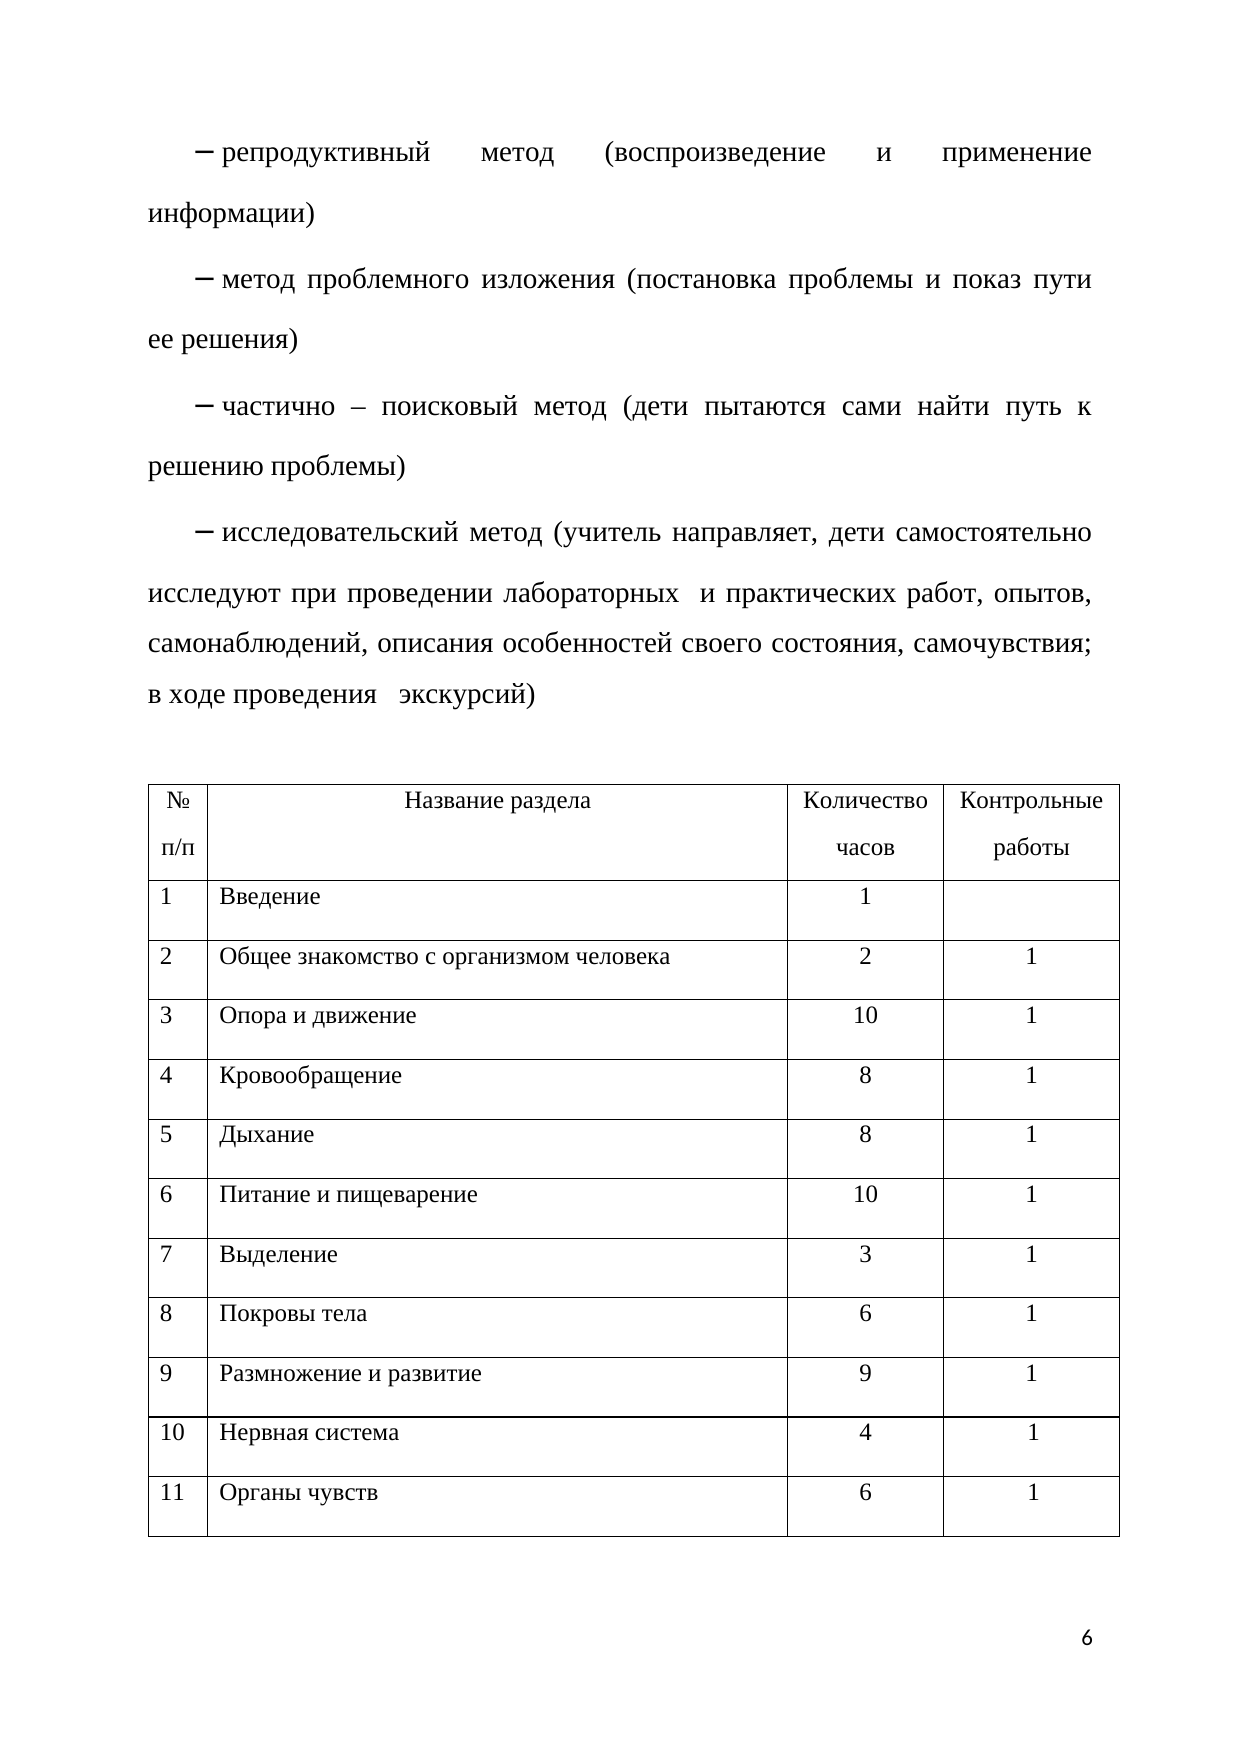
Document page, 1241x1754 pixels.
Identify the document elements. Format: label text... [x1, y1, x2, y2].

table_cell 8 [149, 1298, 207, 1357]
table_cell 10 [149, 1418, 207, 1476]
table_cell 3 [149, 1000, 207, 1059]
table_cell 1 [944, 1418, 1119, 1476]
table_cell 9 [788, 1358, 943, 1416]
table_cell 10 [788, 1179, 943, 1238]
table_cell 1 [944, 1179, 1119, 1238]
list репродуктивный метод (воспроизведение и применение информации) [148, 118, 1092, 228]
list частично – поисковый метод (дети пытаются сами найти путь к решению проблемы) [148, 372, 1092, 482]
table_cell 1 [944, 1477, 1119, 1536]
table_cell Выделение [208, 1239, 787, 1297]
table_cell 1 [944, 1060, 1119, 1118]
table_cell 1 [944, 1120, 1119, 1178]
table_cell 1 [788, 881, 943, 940]
table_cell 1 [944, 941, 1119, 999]
table_cell 10 [788, 1000, 943, 1059]
table_cell 1 [944, 1000, 1119, 1059]
table_cell 5 [149, 1120, 207, 1178]
table_cell 7 [149, 1239, 207, 1297]
table_cell 1 [944, 1358, 1119, 1416]
table_cell 6 [788, 1477, 943, 1536]
table_header Количество часов [788, 785, 943, 880]
table_cell Органы чувств [208, 1477, 787, 1536]
table_cell Опора и движение [208, 1000, 787, 1059]
list исследовательский метод (учитель направляет, дети самостоятельно исследуют при проведении лабораторных и практических работ, опытов, самонаблюдений, описания особенностей своего состояния, самочувствия; в ходе проведения экскурсий) [148, 499, 1092, 709]
table_header Контрольные работы [944, 785, 1119, 880]
table_cell Питание и пищеварение [208, 1179, 787, 1238]
table_cell Размножение и развитие [208, 1358, 787, 1416]
table_cell Нервная система [208, 1418, 787, 1476]
table_cell 9 [149, 1358, 207, 1416]
table_header № п/п [149, 785, 207, 880]
table_cell 2 [149, 941, 207, 999]
table_cell 2 [788, 941, 943, 999]
table_cell 11 [149, 1477, 207, 1536]
table_header Название раздела [208, 785, 787, 880]
table_cell 6 [149, 1179, 207, 1238]
table_cell Введение [208, 881, 787, 940]
table_cell [944, 881, 1119, 940]
table_cell 1 [944, 1239, 1119, 1297]
table_cell Покровы тела [208, 1298, 787, 1357]
table_cell 1 [149, 881, 207, 940]
table_cell 8 [788, 1120, 943, 1178]
table_cell 4 [788, 1418, 943, 1476]
table_cell Общее знакомство с организмом человека [208, 941, 787, 999]
list метод проблемного изложения (постановка проблемы и показ пути ее решения) [148, 245, 1092, 355]
table_cell 8 [788, 1060, 943, 1118]
table_cell 4 [149, 1060, 207, 1118]
table_cell Кровообращение [208, 1060, 787, 1118]
table_cell Дыхание [208, 1120, 787, 1178]
table_cell 6 [788, 1298, 943, 1357]
table_cell 1 [944, 1298, 1119, 1357]
table_cell 3 [788, 1239, 943, 1297]
